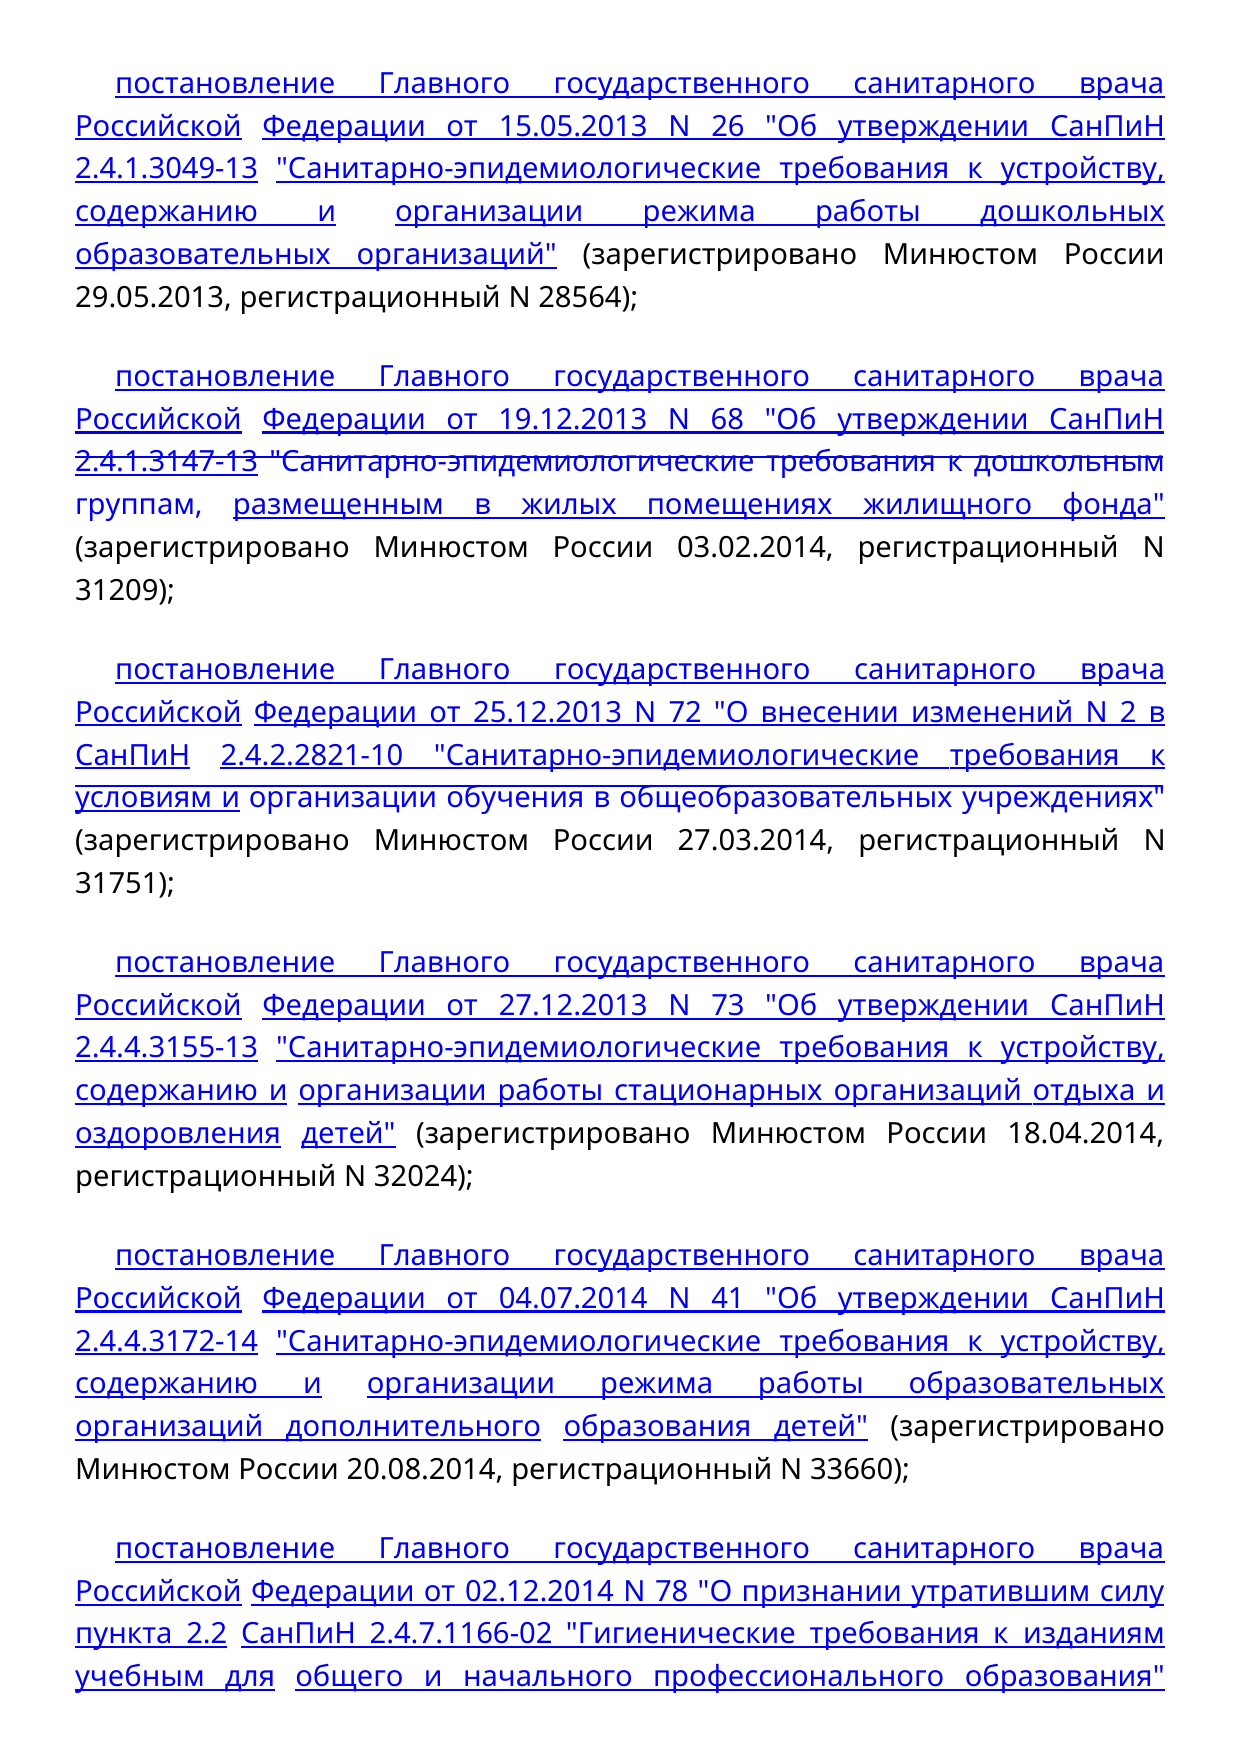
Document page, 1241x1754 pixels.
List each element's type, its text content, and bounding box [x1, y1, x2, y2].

text постановление Главного государственного санитарного врача Российской Федерации от 19.12.2013 N 68 "Об утверждении СанПиН 2.4.1.3147-13 "Санитарно-эпидемиологические требования к дошкольным группам, размещенным в жилых помещениях жилищного фонда" (зарегистрировано Минюстом России 03.02.2014, регистрационный N 31209); [75, 355, 1164, 609]
text постановление Главного государственного санитарного врача Российской Федерации от 04.07.2014 N 41 "Об утверждении СанПиН 2.4.4.3172-14 "Санитарно-эпидемиологические требования к устройству, содержанию и организации режима работы образовательных организаций дополнительного образования детей" (зарегистрировано Минюстом России 20.08.2014, регистрационный N 33660); [75, 1234, 1165, 1488]
text постановление Главного государственного санитарного врача Российской Федерации от 15.05.2013 N 26 "Об утверждении СанПиН 2.4.1.3049-13 "Санитарно-эпидемиологические требования к устройству, содержанию и организации режима работы дошкольных образовательных организаций" (зарегистрировано Минюстом России 29.05.2013, регистрационный N 28564); [75, 62, 1165, 316]
text постановление Главного государственного санитарного врача Российской Федерации от 27.12.2013 N 73 "Об утверждении СанПиН 2.4.4.3155-13 "Санитарно-эпидемиологические требования к устройству, содержанию и организации работы стационарных организаций отдыха и оздоровления детей" (зарегистрировано Минюстом России 18.04.2014, регистрационный N 32024); [75, 941, 1165, 1195]
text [75, 1527, 1164, 1695]
text постановление Главного государственного санитарного врача Российской Федерации от 25.12.2013 N 72 "О внесении изменений N 2 в СанПиН 2.4.2.2821-10 "Санитарно-эпидемиологические требования к условиям и организации обучения в общеобразовательных учреждениях" (зарегистрировано Минюстом России 27.03.2014, регистрационный N 31751); [75, 648, 1166, 902]
